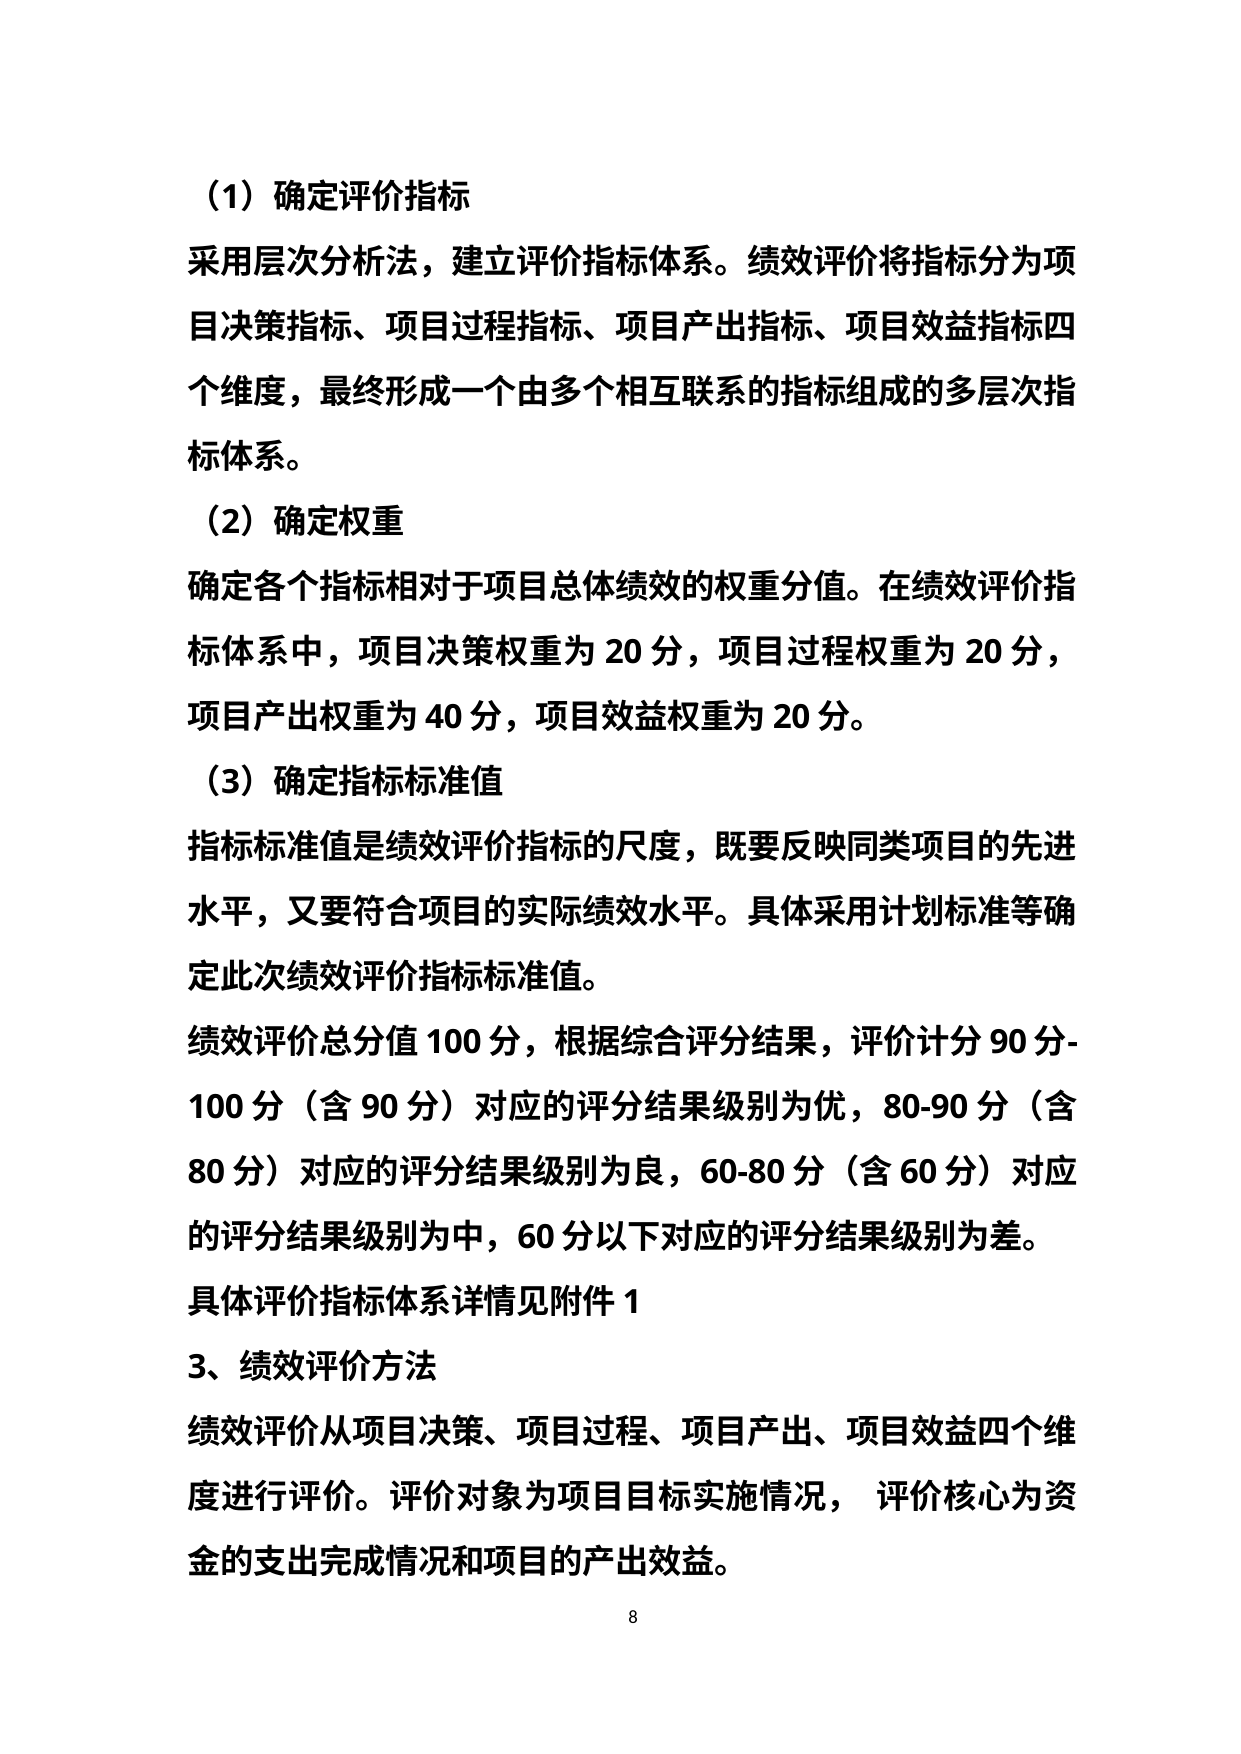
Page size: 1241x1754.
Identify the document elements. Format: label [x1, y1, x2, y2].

text [187, 162, 1078, 1592]
